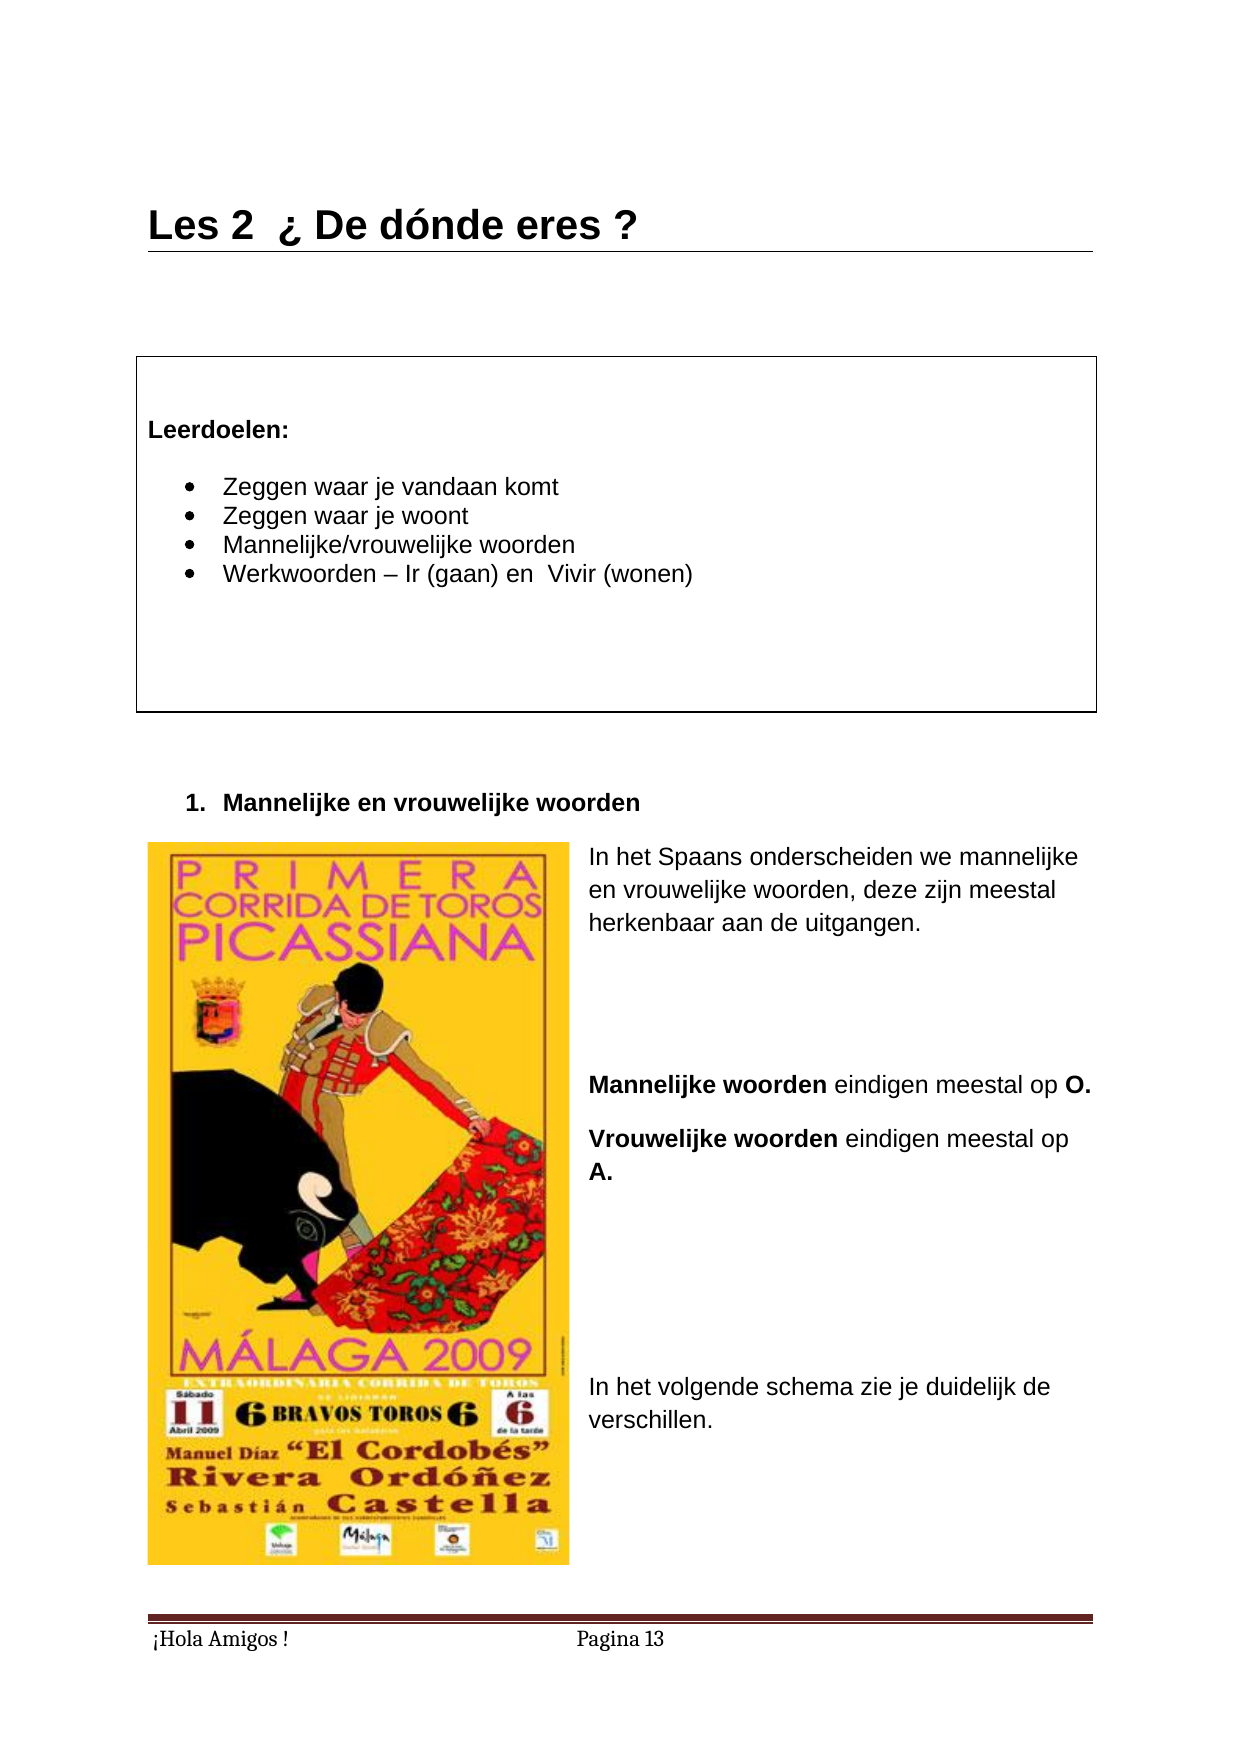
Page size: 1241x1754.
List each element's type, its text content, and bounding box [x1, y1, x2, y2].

text Vrouwelijke woorden eindigen meestal op A. [570, 1124, 1093, 1186]
text Les 2 ¿ De dónde eres ? [148, 201, 1093, 251]
picture [147, 842, 570, 1565]
list Mannelijke en vrouwelijke woorden [185, 788, 1093, 817]
text In het Spaans onderscheiden we mannelijke en vrouwelijke woorden, deze zijn meestal herkenbaar aan de uitgangen. [570, 842, 1093, 937]
table_header Leerdoelen: Zeggen waar je vandaan komt Zeggen waar je woont Mannelijke/vrouwelijke woorden Werkwoorden – Ir (gaan) en Vivir (wonen) [137, 357, 1096, 711]
text Mannelijke woorden eindigen meestal op O. [570, 1070, 1093, 1099]
text In het volgende schema zie je duidelijk de verschillen. [148, 1372, 1093, 1601]
